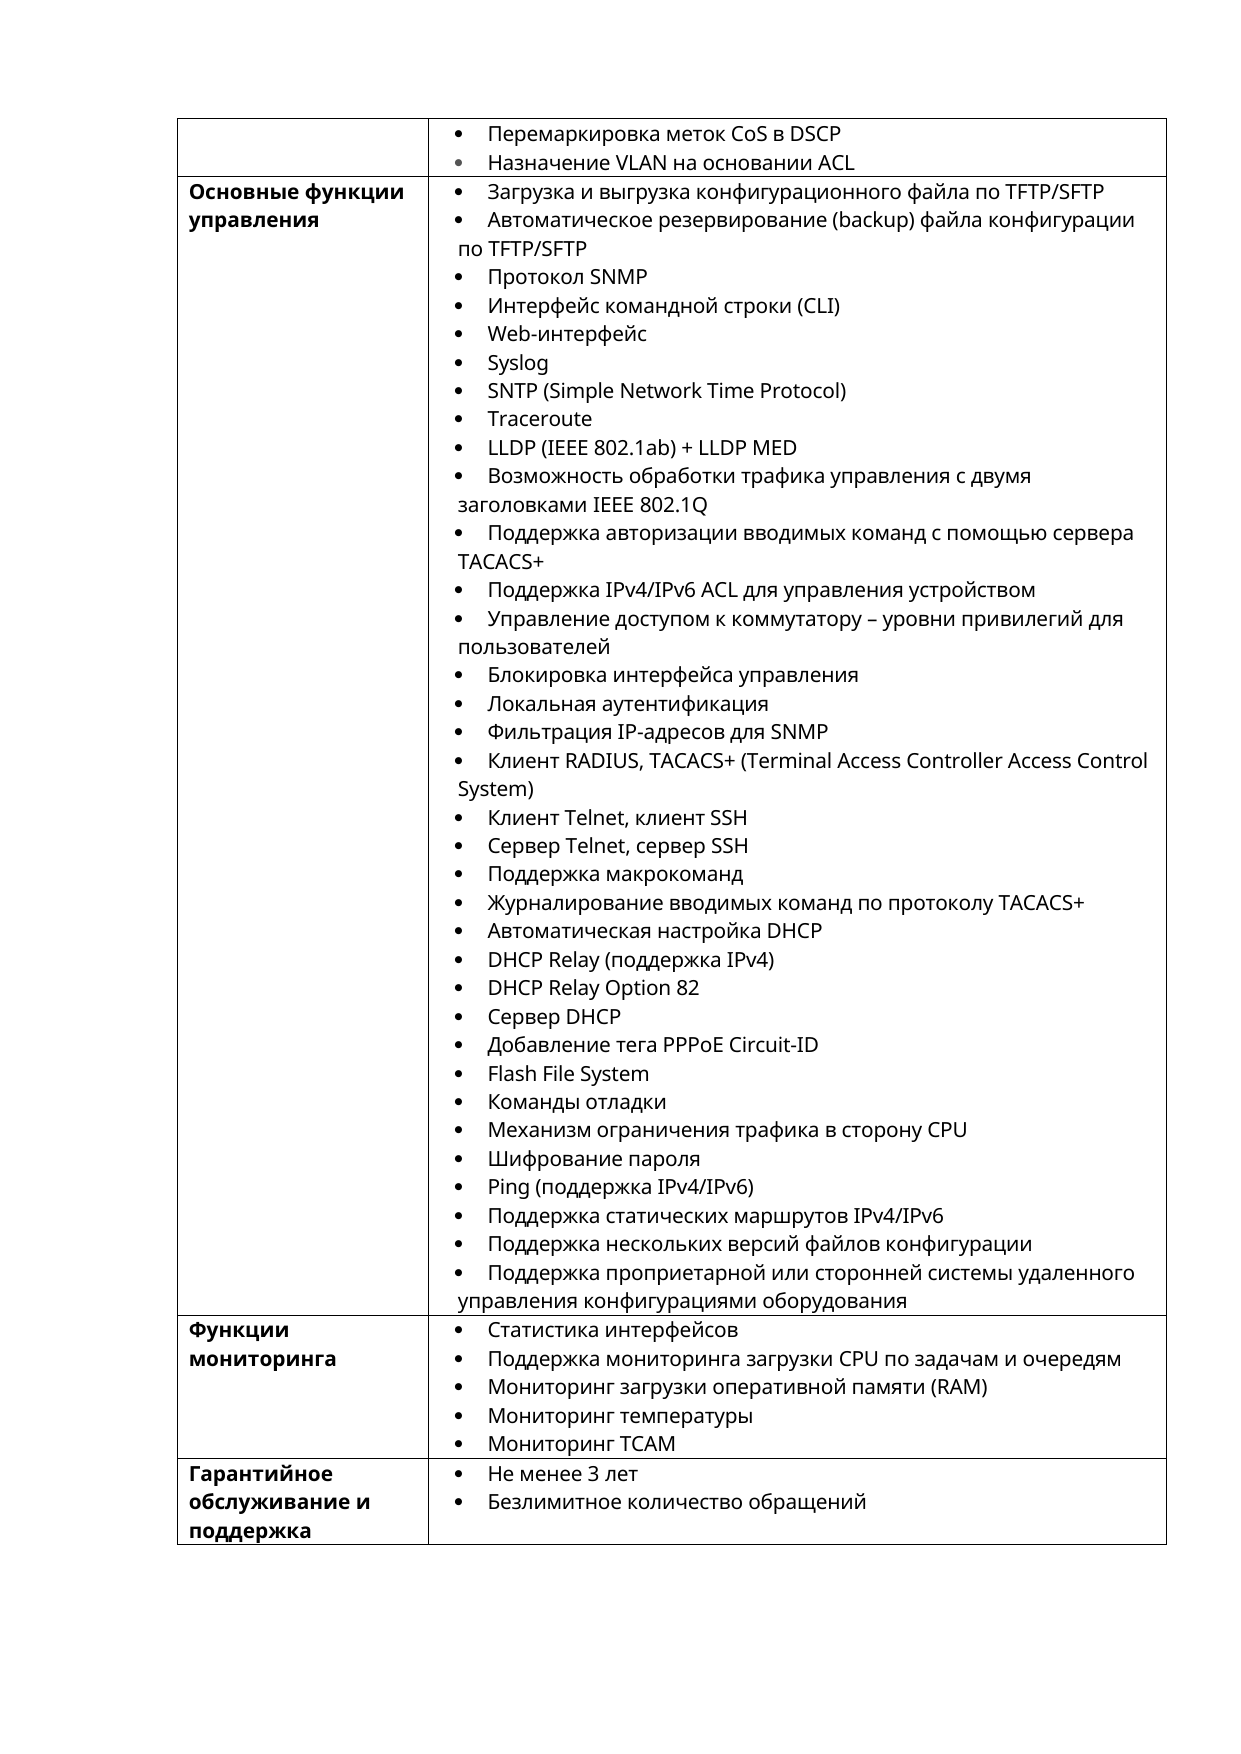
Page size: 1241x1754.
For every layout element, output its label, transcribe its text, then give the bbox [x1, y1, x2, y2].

table_cell Статистика интерфейсов Поддержка мониторинга загрузки CPU по задачам и очередям Мониторинг загрузки оперативной памяти (RAM) Мониторинг температуры Мониторинг TCAM [429, 1316, 1166, 1458]
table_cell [429, 119, 1166, 176]
table_cell Загрузка и выгрузка конфигурационного файла по TFTP/SFTP Автоматическое резервирование (backup) файла конфигурации по TFTP/SFTP Протокол SNMP Интерфейс командной строки (CLI) Web-интерфейс Syslog SNTP (Simple Network Time Protocol) Traceroute LLDP (IEEE 802.1ab) + LLDP MED Возможность обработки трафика управления с двумя заголовками IEEE 802.1Q Поддержка авторизации вводимых команд с помощью сервера TACACS+ Поддержка IPv4/IPv6 ACL для управления устройством Управление доступом к коммутатору – уровни привилегий для пользователей Блокировка интерфейса управления Локальная аутентификация Фильтрация IP-адресов для SNMP Клиент RADIUS, TACACS+ (Terminal Access Controller Access Control System) Клиент Telnet, клиент SSH Сервер Telnet, сервер SSH Поддержка макрокоманд Журналирование вводимых команд по протоколу TACACS+ Автоматическая настройка DHCP DHCP Relay (поддержка IРv4) DHCP Relay Option 82 Сервер DHCP Добавление тега PPPoE Circuit-ID Flash File System Команды отладки Механизм ограничения трафика в сторону CPU Шифрование пароля Ping (поддержка IPv4/IPv6) Поддержка статических маршрутов IPv4/IPv6 Поддержка нескольких версий файлов конфигурации Поддержка проприетарной или сторонней системы удаленного управления конфигурациями оборудования [429, 177, 1166, 1314]
table_cell Гарантийное обслуживание и поддержка [178, 1459, 428, 1544]
table_cell Не менее 3 лет Безлимитное количество обращений [429, 1459, 1166, 1544]
table_cell Основные функции управления [178, 177, 428, 1314]
table_cell Функции мониторинга [178, 1316, 428, 1458]
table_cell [178, 119, 428, 176]
